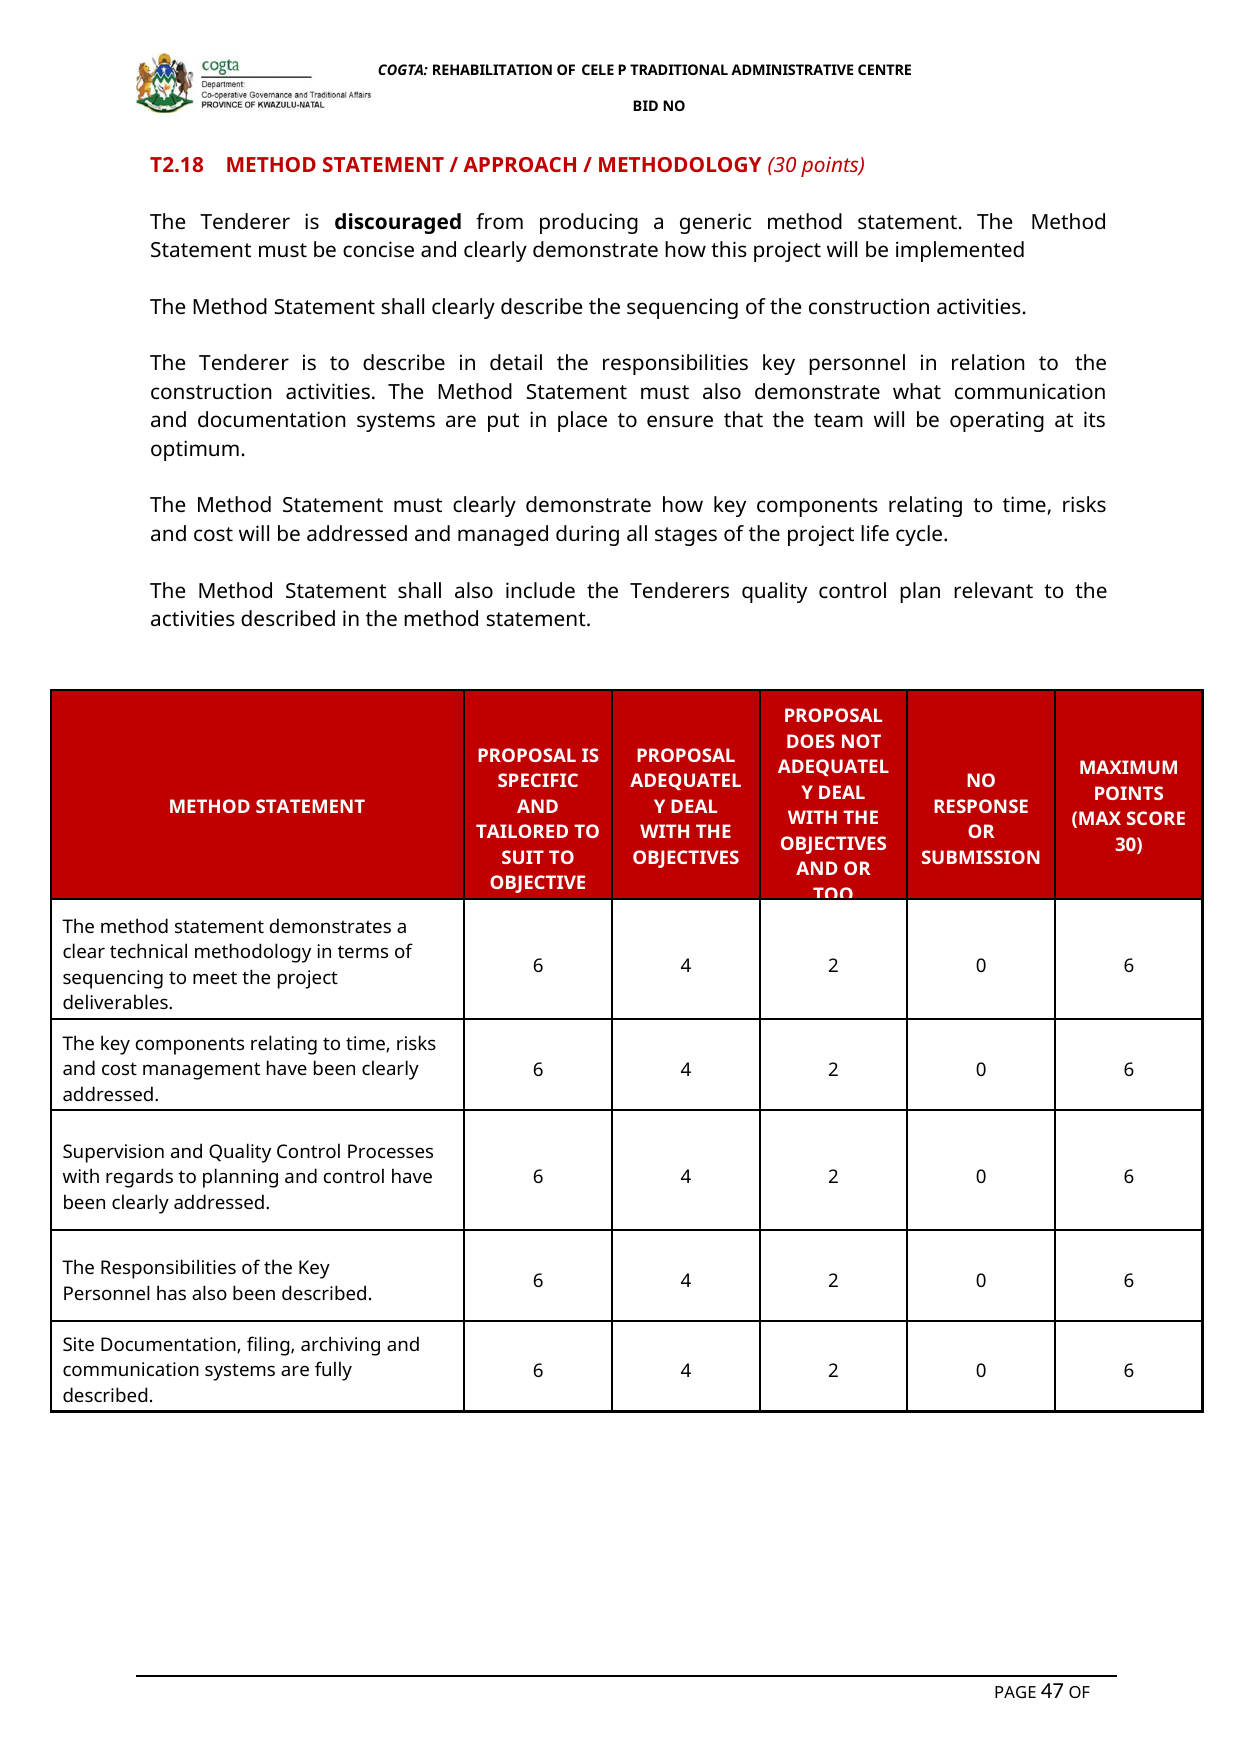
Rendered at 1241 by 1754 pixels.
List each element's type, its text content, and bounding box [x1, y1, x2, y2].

text The Tenderer is discouraged from producing a generic method statement. The Method Statement must be concise and clearly demonstrate how this project will be implemented [150, 207, 1107, 264]
table_cell Site Documentation, filing, archiving and communication systems are fully described. [52, 1322, 463, 1410]
text The Method Statement must clearly demonstrate how key components relating to time, risks and cost will be addressed and managed during all stages of the project life cycle. [150, 490, 1107, 547]
table_cell 2 [761, 1020, 906, 1109]
text The Method Statement shall also include the Tenderers quality control plan relevant to the activities described in the method statement. [150, 576, 1107, 633]
picture [136, 52, 379, 118]
table_cell 6 [465, 1111, 611, 1229]
table_cell 6 [1056, 1111, 1201, 1229]
table_cell 0 [908, 1111, 1054, 1229]
table_cell 0 [908, 1231, 1054, 1319]
text The Tenderer is to describe in detail the responsibilities key personnel in relation to the construction activities. The Method Statement must also demonstrate what communication and documentation systems are put in place to ensure that the team will be operating at its optimum. [150, 348, 1107, 462]
table_cell 6 [465, 900, 611, 1018]
table_cell 6 [465, 1020, 611, 1109]
table_cell 0 [908, 1322, 1054, 1410]
table_cell 6 [1056, 1231, 1201, 1319]
table_header METHOD STATEMENT [52, 691, 463, 898]
table_cell 2 [761, 1231, 906, 1319]
table_cell 0 [908, 900, 1054, 1018]
table_cell 4 [613, 900, 759, 1018]
table_header PROPOSAL ADEQUATELY DEAL WITH THE OBJECTIVES [613, 691, 759, 898]
text The Method Statement shall clearly describe the sequencing of the construction activities. [150, 292, 1217, 320]
table_header NO RESPONSE OR SUBMISSION [908, 691, 1054, 898]
table_cell 2 [761, 1111, 906, 1229]
table_cell 2 [761, 900, 906, 1018]
table_cell 6 [1056, 1322, 1201, 1410]
table_cell 6 [465, 1322, 611, 1410]
table_cell Supervision and Quality Control Processes with regards to planning and control have been clearly addressed. [52, 1111, 463, 1229]
table_cell 4 [613, 1231, 759, 1319]
table_cell 4 [613, 1020, 759, 1109]
table_header PROPOSAL DOES NOT ADEQUATELY DEAL WITH THE OBJECTIVES AND OR TOO GENERIC [761, 691, 906, 898]
table_cell 0 [908, 1020, 1054, 1109]
table_header PROPOSAL IS SPECIFIC AND TAILORED TO SUIT TO OBJECTIVE [465, 691, 611, 898]
subtitle T2.18 METHOD STATEMENT / APPROACH / METHODOLOGY (30 points) [150, 150, 1217, 179]
table_cell 6 [465, 1231, 611, 1319]
table_cell 6 [1056, 900, 1201, 1018]
table_cell The key components relating to time, risks and cost management have been clearly addressed. [52, 1020, 463, 1109]
table_cell The Responsibilities of the Key Personnel has also been described. [52, 1231, 463, 1319]
table_cell 2 [761, 1322, 906, 1410]
table_cell The method statement demonstrates a clear technical methodology in terms of sequencing to meet the project deliverables. [52, 900, 463, 1018]
table_cell 6 [1056, 1020, 1201, 1109]
table_cell 4 [613, 1322, 759, 1410]
table_header MAXIMUM POINTS (MAX SCORE 30) [1056, 691, 1201, 898]
table_cell 4 [613, 1111, 759, 1229]
